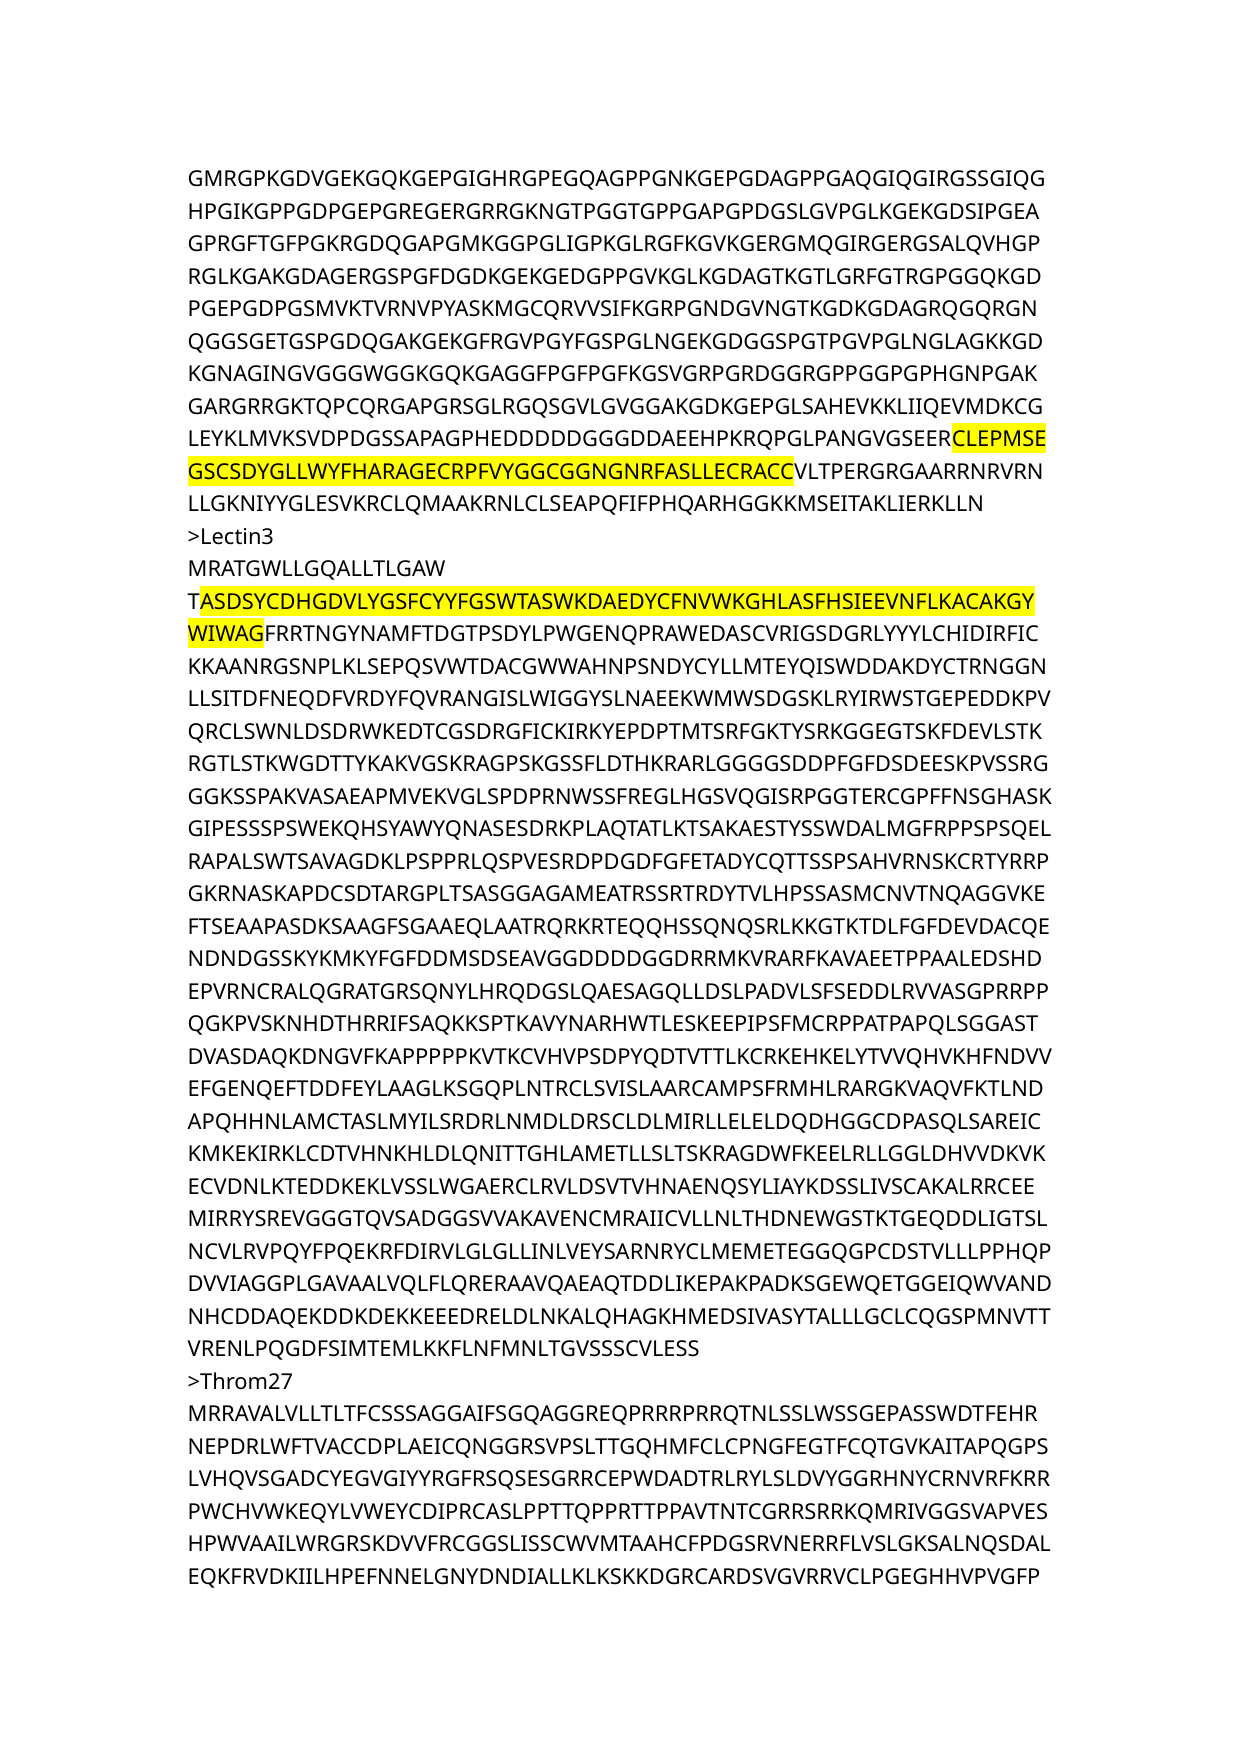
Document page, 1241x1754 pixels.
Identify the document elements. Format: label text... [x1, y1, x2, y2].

text >Throm27 [187, 1364, 1053, 1397]
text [187, 162, 1053, 519]
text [187, 1397, 1053, 1592]
text >Lectin3 [187, 519, 1053, 552]
text MRATGWLLGQALLTLGAWTASDSYCDHGDVLYGSFCYYFGSWTASWKDAEDYCFNVWKGHLASFHSIEEVNFLKACAKGYWIWAGFRRTNGYNAMFTDGTPSDYLPWGENQPRAWEDASCVRIGSDGRLYYYLCHIDIRFICKKAANRGSNPLKLSEPQSVWTDACGWWAHNPSNDYCYLLMTEYQISWDDAKDYCTRNGGNLLSITDFNEQDFVRDYFQVRANGISLWIGGYSLNAEEKWMWSDGSKLRYIRWSTGEPEDDKPVQRCLSWNLDSDRWKEDTCGSDRGFICKIRKYEPDPTMTSRFGKTYSRKGGEGTSKFDEVLSTKRGTLSTKWGDTTYKAKVGSKRAGPSKGSSFLDTHKRARLGGGGSDDPFGFDSDEESKPVSSRGGGKSSPAKVASAEAPMVEKVGLSPDPRNWSSFREGLHGSVQGISRPGGTERCGPFFNSGHASKGIPESSSPSWEKQHSYAWYQNASESDRKPLAQTATLKTSAKAESTYSSWDALMGFRPPSPSQELRAPALSWTSAVAGDKLPSPPRLQSPVESRDPDGDFGFETADYCQTTSSPSAHVRNSKCRTYRRPGKRNASKAPDCSDTARGPLTSASGGAGAMEATRSSRTRDYTVLHPSSASMCNVTNQAGGVKEFTSEAAPASDKSAAGFSGAAEQLAATRQRKRTEQQHSSQNQSRLKKGTKTDLFGFDEVDACQENDNDGSSKYKMKYFGFDDMSDSEAVGGDDDDGGDRRMKVRARFKAVAEETPPAALEDSHDEPVRNCRALQGRATGRSQNYLHRQDGSLQAESAGQLLDSLPADVLSFSEDDLRVVASGPRRPPQGKPVSKNHDTHRRIFSAQKKSPTKAVYNARHWTLESKEEPIPSFMCRPPATPAPQLSGGASTDVASDAQKDNGVFKAPPPPPKVTKCVHVPSDPYQDTVTTLKCRKEHKELYTVVQHVKHFNDVVEFGENQEFTDDFEYLAAGLKSGQPLNTRCLSVISLAARCAMPSFRMHLRARGKVAQVFKTLNDAPQHHNLAMCTASLMYILSRDRLNMDLDRSCLDLMIRLLELELDQDHGGCDPASQLSAREICKMKEKIRKLCDTVHNKHLDLQNITTGHLAMETLLSLTSKRAGDWFKEELRLLGGLDHVVDKVKECVDNLKTEDDKEKLVSSLWGAERCLRVLDSVTVHNAENQSYLIAYKDSSLIVSCAKALRRCEEMIRRYSREVGGGTQVSADGGSVVAKAVENCMRAIICVLLNLTHDNEWGSTKTGEQDDLIGTSLNCVLRVPQYFPQEKRFDIRVLGLGLLINLVEYSARNRYCLMEMETEGGQGPCDSTVLLLPPHQPDVVIAGGPLGAVAALVQLFLQRERAAVQAEAQTDDLIKEPAKPADKSGEWQETGGEIQWVANDNHCDDAQEKDDKDEKKEEEDRELDLNKALQHAGKHMEDSIVASYTALLLGCLCQGSPMNVTTVRENLPQGDFSIMTEMLKKFLNFMNLTGVSSSCVLESS [187, 552, 1053, 1364]
